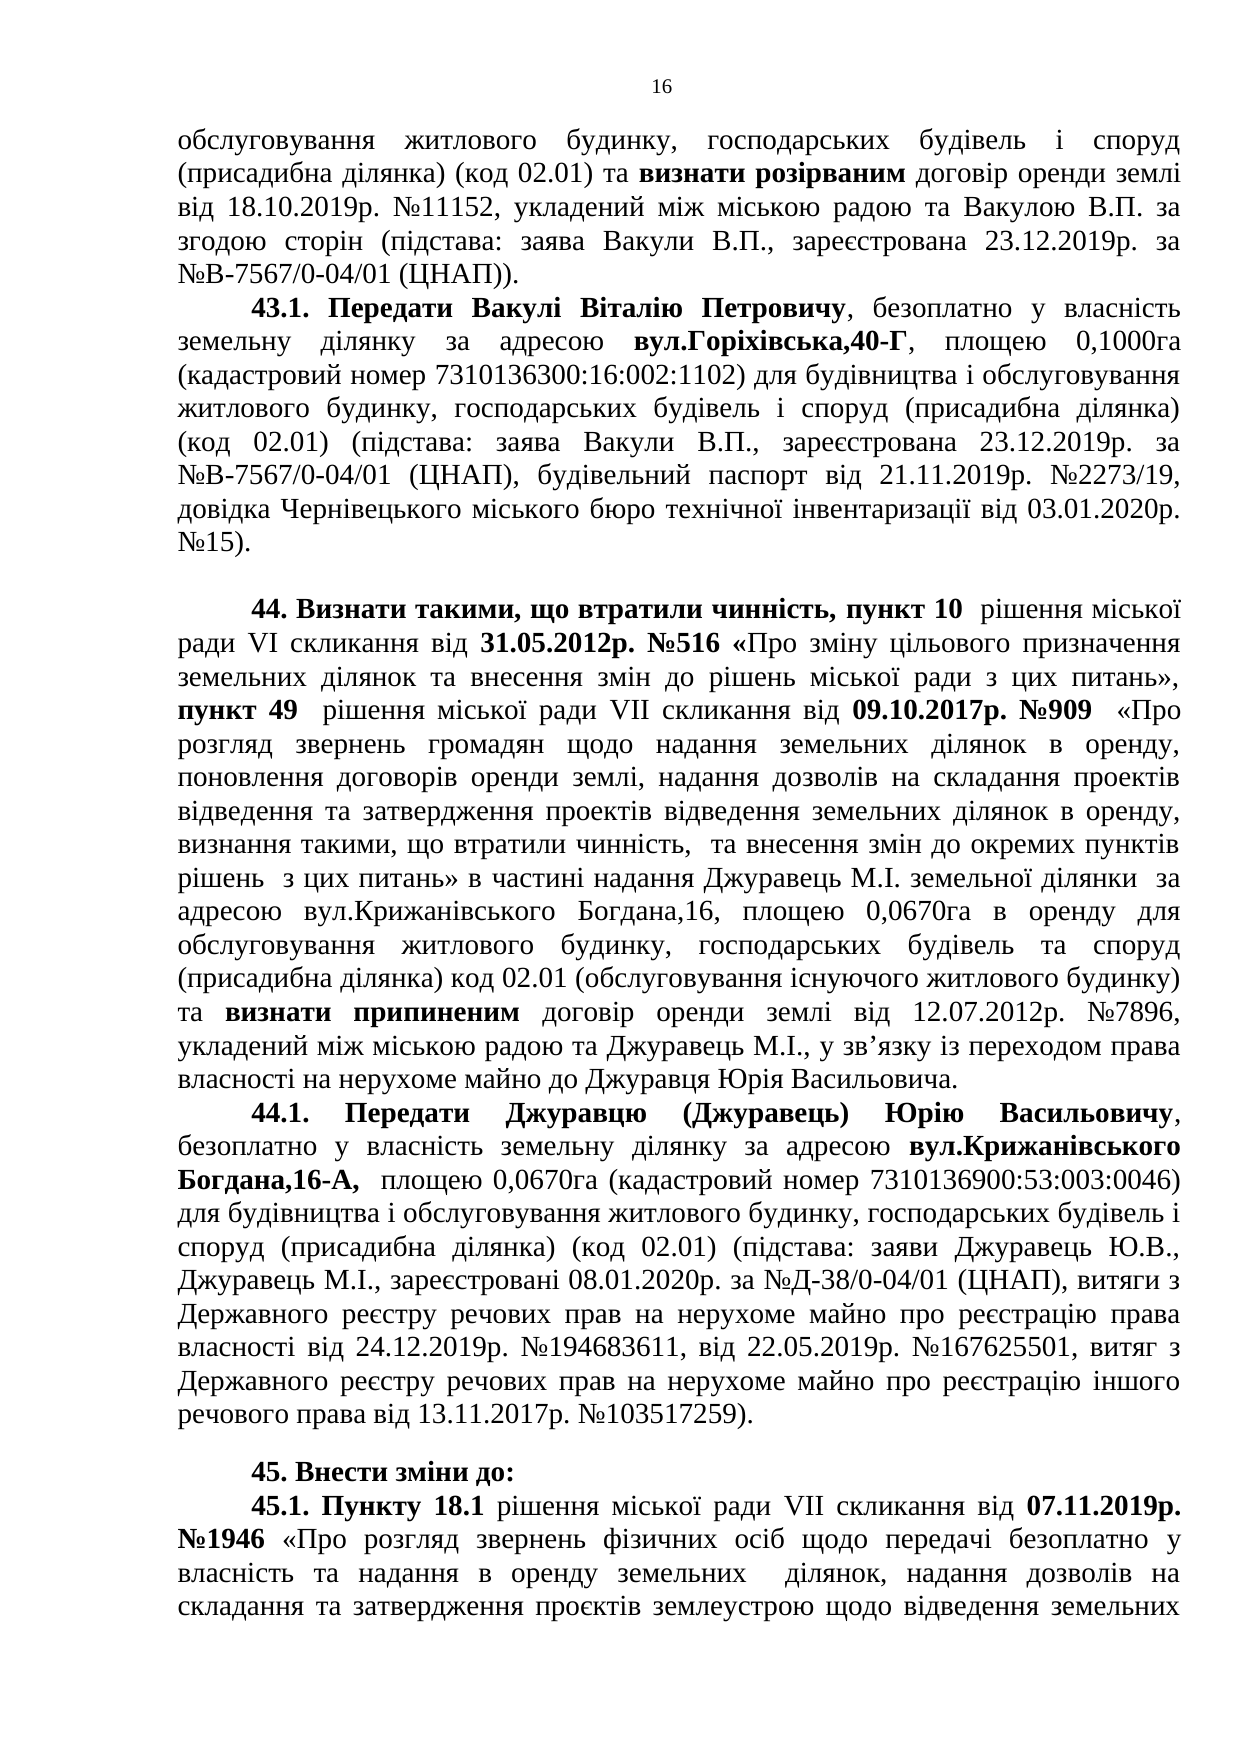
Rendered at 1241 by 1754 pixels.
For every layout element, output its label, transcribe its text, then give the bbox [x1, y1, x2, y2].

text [177, 118, 1181, 290]
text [177, 1488, 1181, 1622]
text 43.1. Передати Вакулі Віталію Петровичу, безоплатно у власність земельну ділянку за адресою вул.Горіхівська,40-Г, площею 0,1000га (кадастровий номер 7310136300:16:002:1102) для будівництва і обслуговування житлового будинку, господарських будівель і споруд (присадибна ділянка) (код 02.01) (підстава: заява Вакули В.П., зареєстрована 23.12.2019р. за №В-7567/0-04/01 (ЦНАП), будівельний паспорт від 21.11.2019р. №2273/19, довідка Чернівецького міського бюро технічної інвентаризації від 03.01.2020р. №15). [177, 290, 1181, 558]
text 44.1. Передати Джуравцю (Джуравець) Юрію Васильовичу, безоплатно у власність земельну ділянку за адресою вул.Крижанівського Богдана,16-А, площею 0,0670га (кадастровий номер 7310136900:53:003:0046) для будівництва і обслуговування житлового будинку, господарських будівель і споруд (присадибна ділянка) (код 02.01) (підстава: заяви Джуравець Ю.В., Джуравець М.І., зареєстровані 08.01.2020р. за №Д-38/0-04/01 (ЦНАП), витяги з Державного реєстру речових прав на нерухоме майно про реєстрацію права власності від 24.12.2019р. №194683611, від 22.05.2019р. №167625501, витяг з Державного реєстру речових прав на нерухоме майно про реєстрацію іншого речового права від 13.11.2017р. №103517259). [177, 1095, 1181, 1430]
text 44. Визнати такими, що втратили чинність, пункт 10 рішення міської ради VІ скликання від 31.05.2012р. №516 «Про зміну цільового призначення земельних ділянок та внесення змін до рішень міської ради з цих питань», пункт 49 рішення міської ради VІІ скликання від 09.10.2017р. №909 «Про розгляд звернень громадян щодо надання земельних ділянок в оренду, поновлення договорів оренди землі, надання дозволів на складання проектів відведення та затвердження проектів відведення земельних ділянок в оренду, визнання такими, що втратили чинність, та внесення змін до окремих пунктів рішень з цих питань» в частині надання Джуравець М.І. земельної ділянки за адресою вул.Крижанівського Богдана,16, площею 0,0670га в оренду для обслуговування житлового будинку, господарських будівель та споруд (присадибна ділянка) код 02.01 (обслуговування існуючого житлового будинку) та визнати припиненим договір оренди землі від 12.07.2012р. №7896, укладений між міською радою та Джуравець М.І., у зв’язку із переходом права власності на нерухоме майно до Джуравця Юрія Васильовича. [177, 592, 1181, 1095]
text 45. Внести зміни до: [177, 1454, 1181, 1488]
